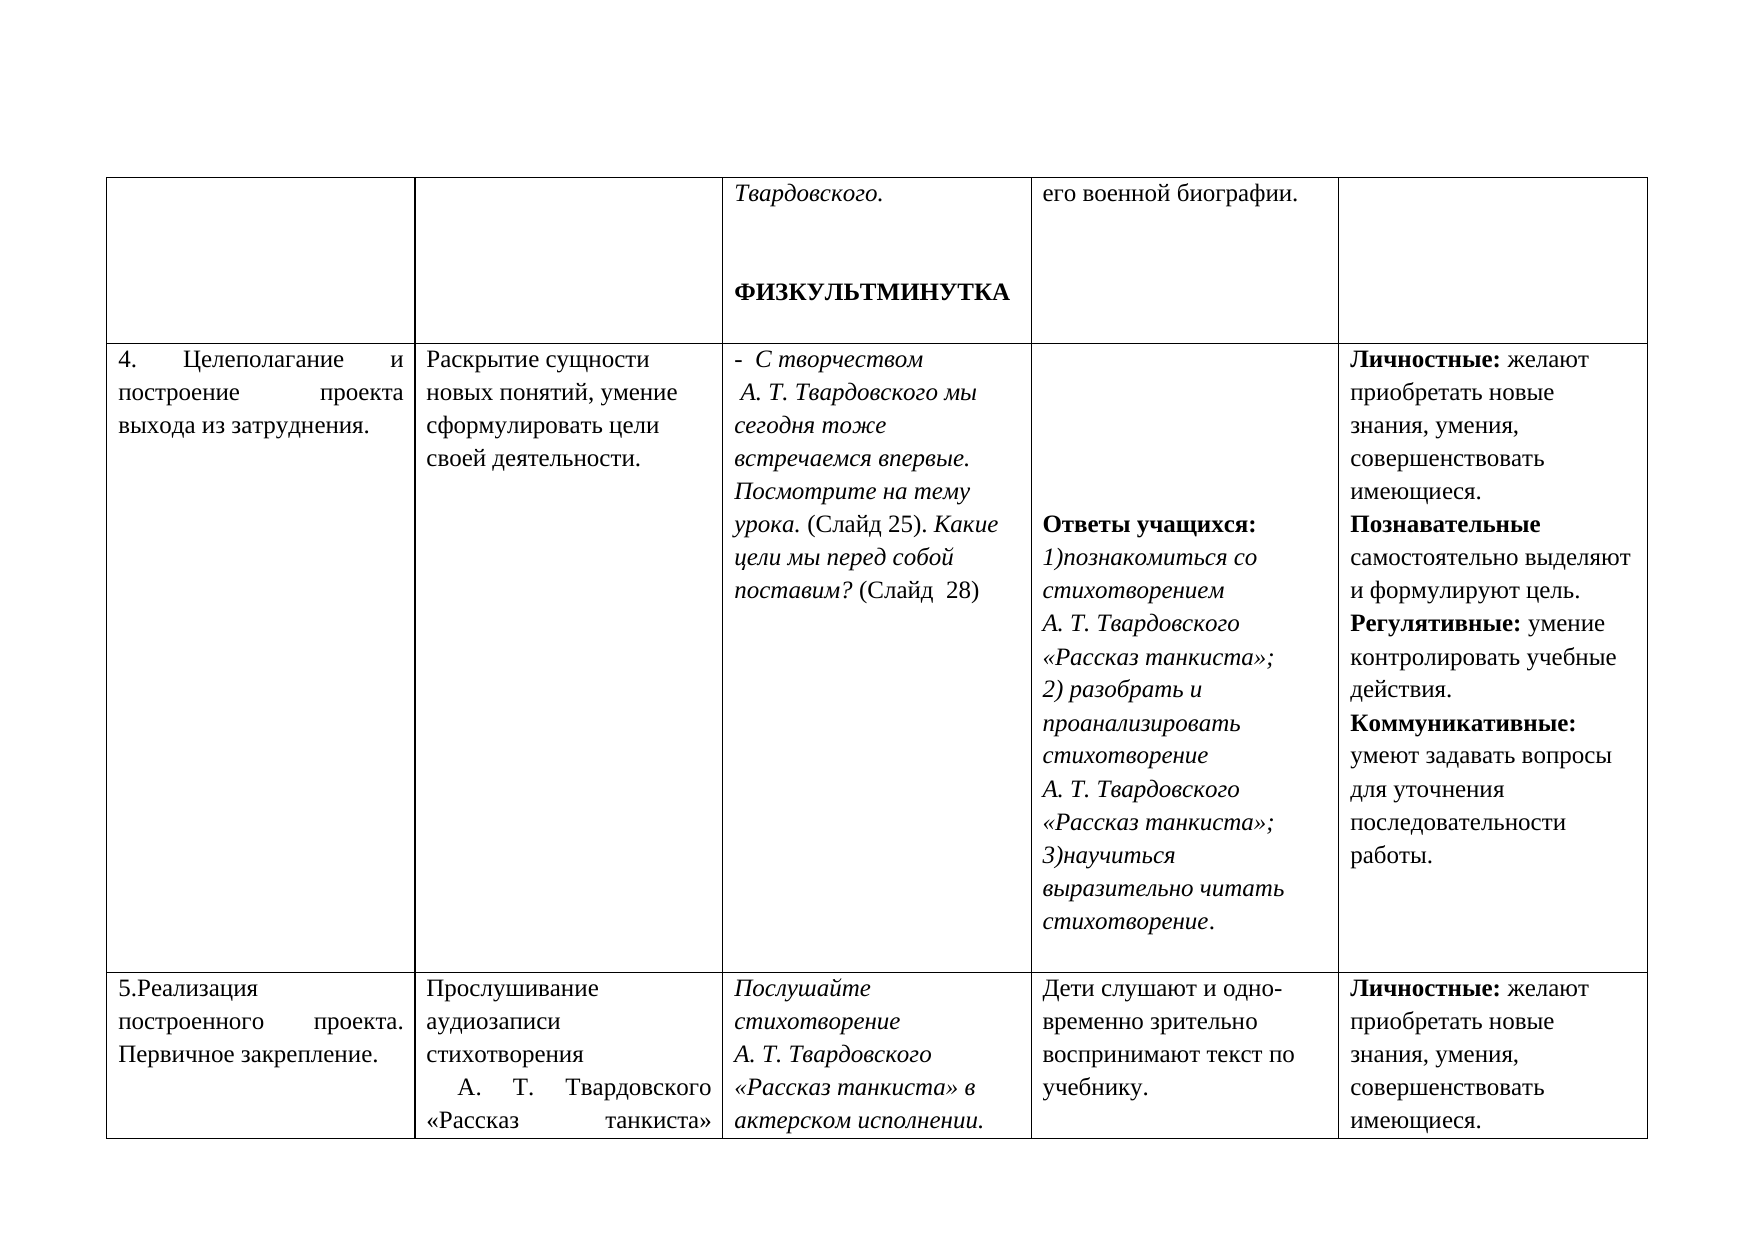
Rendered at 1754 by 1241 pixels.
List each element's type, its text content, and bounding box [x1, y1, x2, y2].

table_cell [1339, 973, 1647, 1138]
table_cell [723, 178, 1031, 343]
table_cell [107, 973, 414, 1138]
table_cell Ответы учащихся: 1)познакомиться со стихотворением А. Т. Твардовского «Рассказ танкиста»; 2) разобрать и проанализировать стихотворение А. Т. Твардовского «Рассказ танкиста»; 3)научиться выразительно читать стихотворение. [1032, 344, 1338, 972]
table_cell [723, 973, 1031, 1138]
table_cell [1032, 973, 1338, 1138]
table_cell Личностные: желают приобретать новые знания, умения, совершенствовать имеющиеся. Познавательные самостоятельно выделяют и формулируют цель. Регулятивные: умение контролировать учебные действия. Коммуникативные: умеют задавать вопросы для уточнения последовательности работы. [1339, 344, 1647, 972]
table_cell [1032, 178, 1338, 343]
table_cell - С творчеством А. Т. Твардовского мы сегодня тоже встречаемся впервые. Посмотрите на тему урока. (Слайд 25). Какие цели мы перед собой поставим? (Слайд 28) [723, 344, 1031, 972]
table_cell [107, 178, 414, 343]
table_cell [416, 973, 722, 1138]
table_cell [1339, 178, 1647, 343]
table_cell Раскрытие сущности новых понятий, умение сформулировать цели своей деятельности. [416, 344, 722, 972]
table_cell 4. Целеполагание и построение проекта выхода из затруднения. [107, 344, 414, 972]
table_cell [416, 178, 722, 343]
